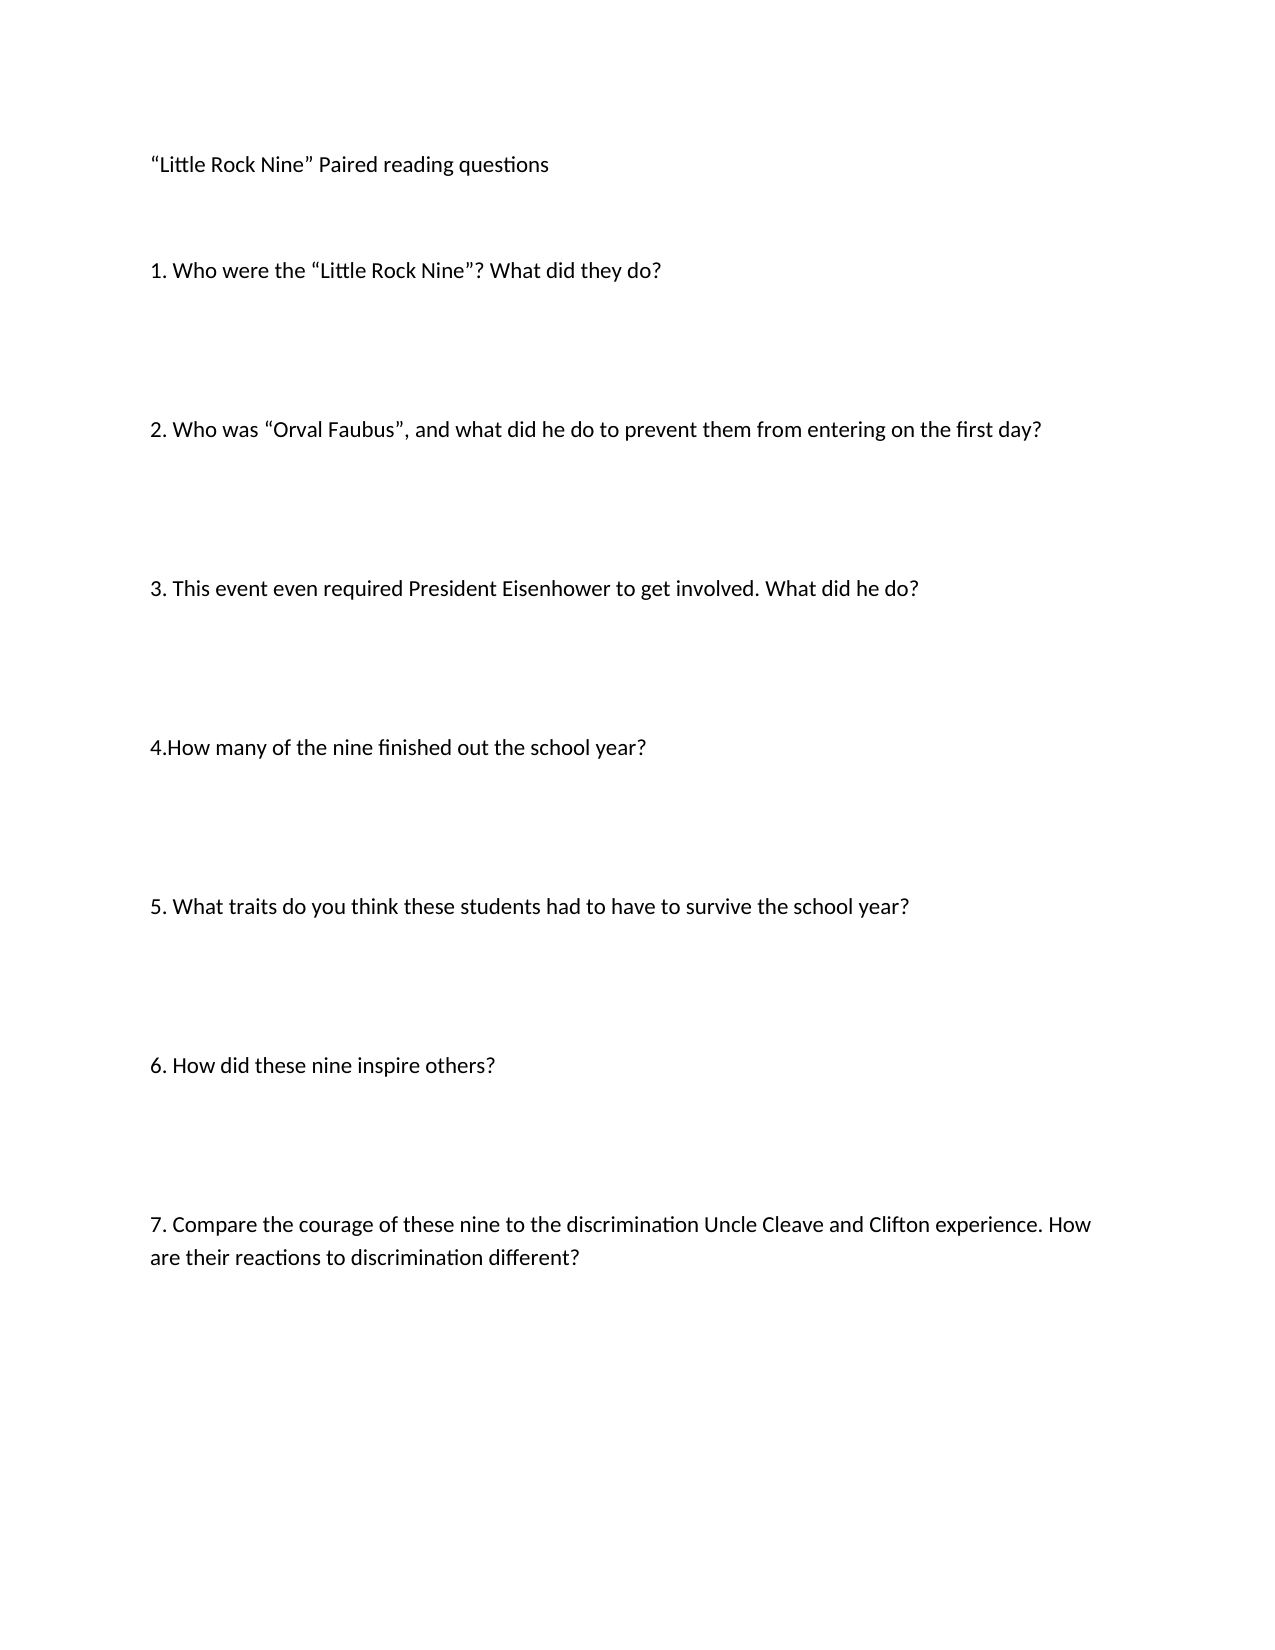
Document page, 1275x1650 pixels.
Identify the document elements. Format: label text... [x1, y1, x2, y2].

text “Little Rock Nine” Paired reading questions [150, 150, 1125, 178]
text 7. Compare the courage of these nine to the discrimination Uncle Cleave and Clifton experience. How are their reactions to discrimination different? [150, 1210, 1125, 1271]
text 4.How many of the nine finished out the school year? [150, 733, 1125, 761]
text 5. What traits do you think these students had to have to survive the school year? [150, 892, 1125, 920]
text 6. How did these nine inspire others? [150, 1051, 1125, 1079]
text 3. This event even required President Eisenhower to get involved. What did he do? [150, 574, 1125, 602]
text 1. Who were the “Little Rock Nine”? What did they do? [150, 256, 1125, 284]
text 2. Who was “Orval Faubus”, and what did he do to prevent them from entering on the first day? [150, 415, 1125, 443]
